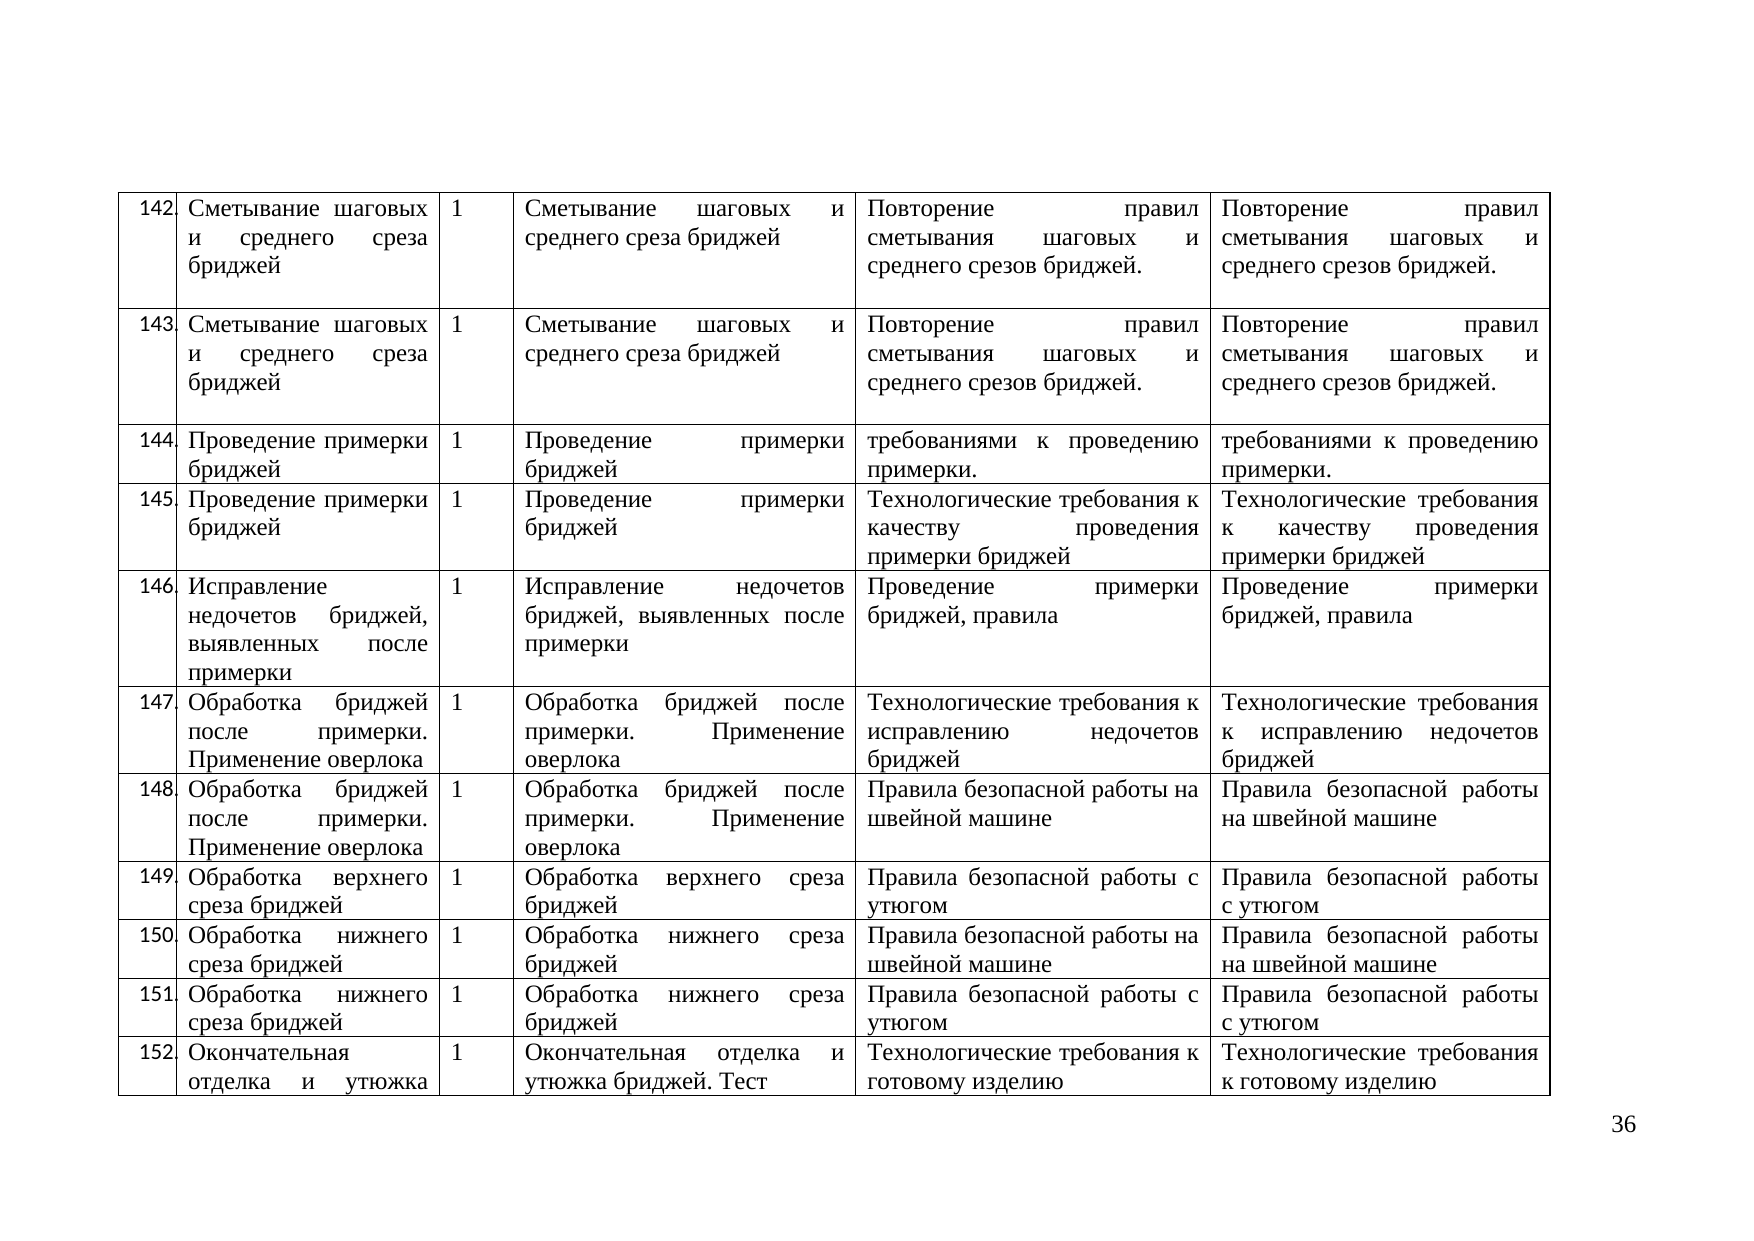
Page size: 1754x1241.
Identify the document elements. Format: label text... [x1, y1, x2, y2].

table_cell Сметывание шаговых и среднего среза бриджей [514, 309, 855, 424]
table_cell Проведение примерки бриджей [514, 484, 855, 570]
table_cell Повторение правил сметывания шаговых и среднего срезов бриджей. [856, 309, 1210, 424]
table_cell Обработка нижнего среза бриджей [177, 920, 439, 978]
table_cell 1 [440, 862, 513, 919]
table_cell Повторение правил сметывания шаговых и среднего срезов бриджей. [1211, 309, 1549, 424]
table_cell [119, 920, 176, 978]
table_cell [119, 484, 176, 570]
table_cell Технологические требования к качеству проведения примерки бриджей [856, 484, 1210, 570]
table_cell 1 [440, 309, 513, 424]
table_cell Исправление недочетов бриджей, выявленных после примерки [177, 571, 439, 686]
table_cell Сметывание шаговых и среднего среза бриджей [514, 193, 855, 308]
table_cell Обработка верхнего среза бриджей [177, 862, 439, 919]
table_cell [119, 425, 176, 483]
table_cell 1 [440, 979, 513, 1036]
table_cell Проведение примерки бриджей [514, 425, 855, 483]
table_cell Проведение примерки бриджей, правила [1211, 571, 1549, 686]
table_cell [119, 1037, 176, 1095]
table_cell Правила безопасной работы с утюгом [856, 979, 1210, 1036]
table_cell 1 [440, 193, 513, 308]
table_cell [856, 1037, 1210, 1095]
table_cell Правила безопасной работы с утюгом [856, 862, 1210, 919]
table_cell Повторение правил сметывания шаговых и среднего срезов бриджей. [856, 193, 1210, 308]
table_cell Обработка нижнего среза бриджей [514, 920, 855, 978]
table_cell 1 [440, 687, 513, 773]
table_cell Обработка бриджей после примерки. Применение оверлока [177, 687, 439, 773]
table_cell Проведение примерки бриджей [177, 425, 439, 483]
table_cell [119, 571, 176, 686]
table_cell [1211, 1037, 1549, 1095]
table_cell [119, 979, 176, 1036]
table_cell Технологические требования к исправлению недочетов бриджей [856, 687, 1210, 773]
table_cell Обработка бриджей после примерки. Применение оверлока [177, 774, 439, 861]
table_cell Исправление недочетов бриджей, выявленных после примерки [514, 571, 855, 686]
table_cell 1 [440, 484, 513, 570]
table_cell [514, 1037, 855, 1095]
table_cell [119, 774, 176, 861]
table_cell 1 [440, 774, 513, 861]
table_cell Правила безопасной работы на швейной машине [856, 774, 1210, 861]
table_cell [119, 193, 176, 308]
table_cell Сметывание шаговых и среднего среза бриджей [177, 309, 439, 424]
table_cell Повторение правил сметывания шаговых и среднего срезов бриджей. [1211, 193, 1549, 308]
table_cell Обработка нижнего среза бриджей [514, 979, 855, 1036]
table_cell 1 [440, 1037, 513, 1095]
table_cell Обработка бриджей после примерки. Применение оверлока [514, 774, 855, 861]
table_cell Правила безопасной работы с утюгом [1211, 862, 1549, 919]
table_cell Проведение примерки бриджей [177, 484, 439, 570]
table_cell Правила безопасной работы на швейной машине [1211, 774, 1549, 861]
table_cell требованиями к проведению примерки. [1211, 425, 1549, 483]
table_cell Сметывание шаговых и среднего среза бриджей [177, 193, 439, 308]
table_cell Технологические требования к качеству проведения примерки бриджей [1211, 484, 1549, 570]
table_cell [119, 309, 176, 424]
table_cell Проведение примерки бриджей, правила [856, 571, 1210, 686]
table_cell требованиями к проведению примерки. [856, 425, 1210, 483]
table_cell Правила безопасной работы с утюгом [1211, 979, 1549, 1036]
table_cell [119, 862, 176, 919]
table_cell 1 [440, 571, 513, 686]
table_cell Обработка нижнего среза бриджей [177, 979, 439, 1036]
table_cell 1 [440, 425, 513, 483]
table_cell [177, 1037, 439, 1095]
table_cell Технологические требования к исправлению недочетов бриджей [1211, 687, 1549, 773]
table_cell Правила безопасной работы на швейной машине [1211, 920, 1549, 978]
table_cell Обработка бриджей после примерки. Применение оверлока [514, 687, 855, 773]
table_cell Правила безопасной работы на швейной машине [856, 920, 1210, 978]
table_cell Обработка верхнего среза бриджей [514, 862, 855, 919]
table_cell [119, 687, 176, 773]
table_cell 1 [440, 920, 513, 978]
